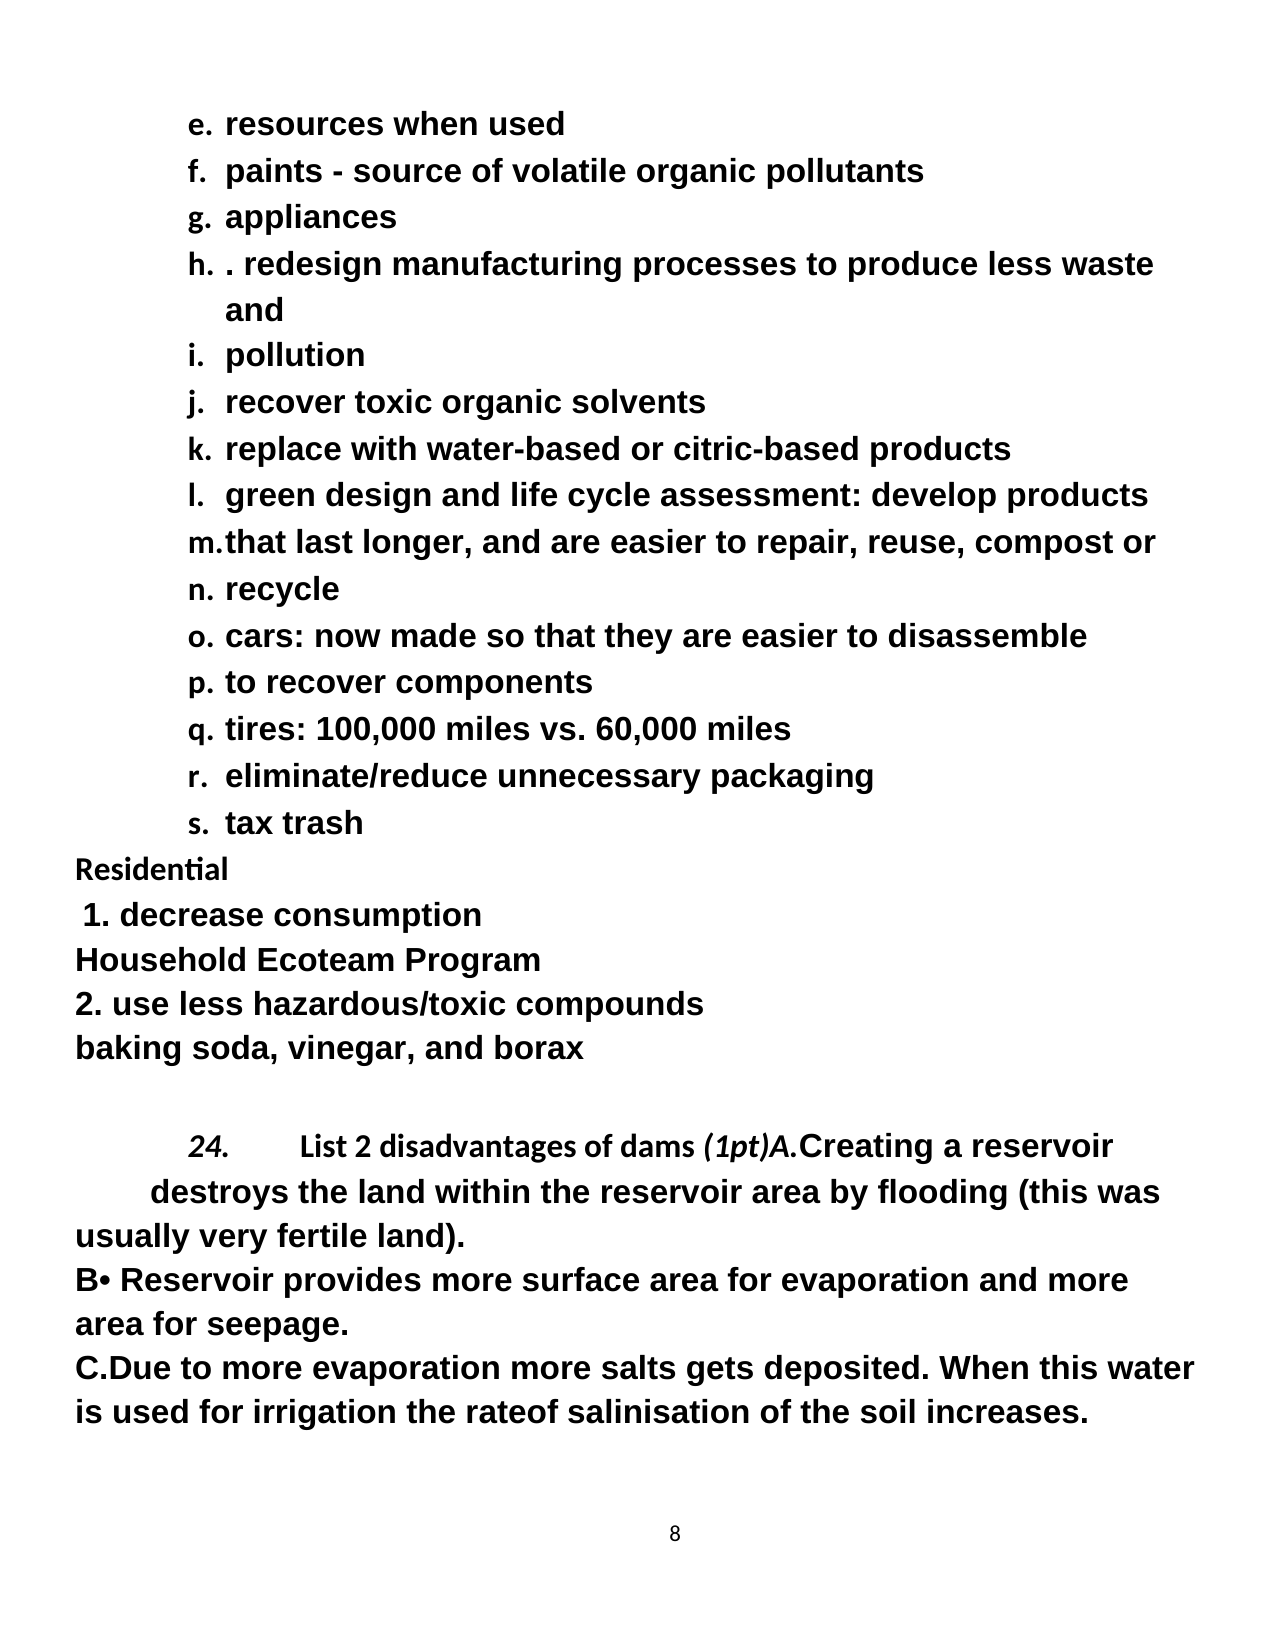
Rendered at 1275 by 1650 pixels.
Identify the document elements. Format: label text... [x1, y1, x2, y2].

list appliances [188, 197, 1200, 237]
text B• Reservoir provides more surface area for evaporation and more area for seepage. [75, 1260, 1200, 1343]
list . redesign manufacturing processes to produce less waste and [188, 243, 1200, 328]
list pollution [188, 334, 1200, 375]
text Household Ecoteam Program [75, 940, 1200, 978]
list cars: now made so that they are easier to disassemble [188, 614, 1200, 655]
list tax trash [188, 802, 1200, 842]
text baking soda, vinegar, and borax [75, 1028, 1200, 1066]
list that last longer, and are easier to repair, reuse, compost or [188, 521, 1200, 562]
list green design and life cycle assessment: develop products [188, 474, 1200, 515]
list replace with water-based or citric-based products [188, 427, 1200, 468]
list eliminate/reduce unnecessary packaging [188, 755, 1200, 796]
list paints - source of volatile organic pollutants [188, 150, 1200, 191]
list resources when used [188, 103, 1200, 144]
text 2. use less hazardous/toxic compounds [75, 984, 1200, 1022]
list recycle [188, 568, 1200, 608]
text Residential [75, 848, 1200, 889]
list List 2 disadvantages of dams (1pt)A.Creating a reservoir destroys the land within the reservoir area by flooding (this was [150, 1125, 1200, 1210]
list recover toxic organic solvents [188, 381, 1200, 421]
list to recover components [188, 661, 1200, 702]
text usually very fertile land). [75, 1216, 1200, 1254]
text C.Due to more evaporation more salts gets deposited. When this water is used for irrigation the rateof salinisation of the soil increases. [75, 1348, 1200, 1431]
text 1. decrease consumption [75, 895, 1200, 934]
list tires: 100,000 miles vs. 60,000 miles [188, 708, 1200, 749]
